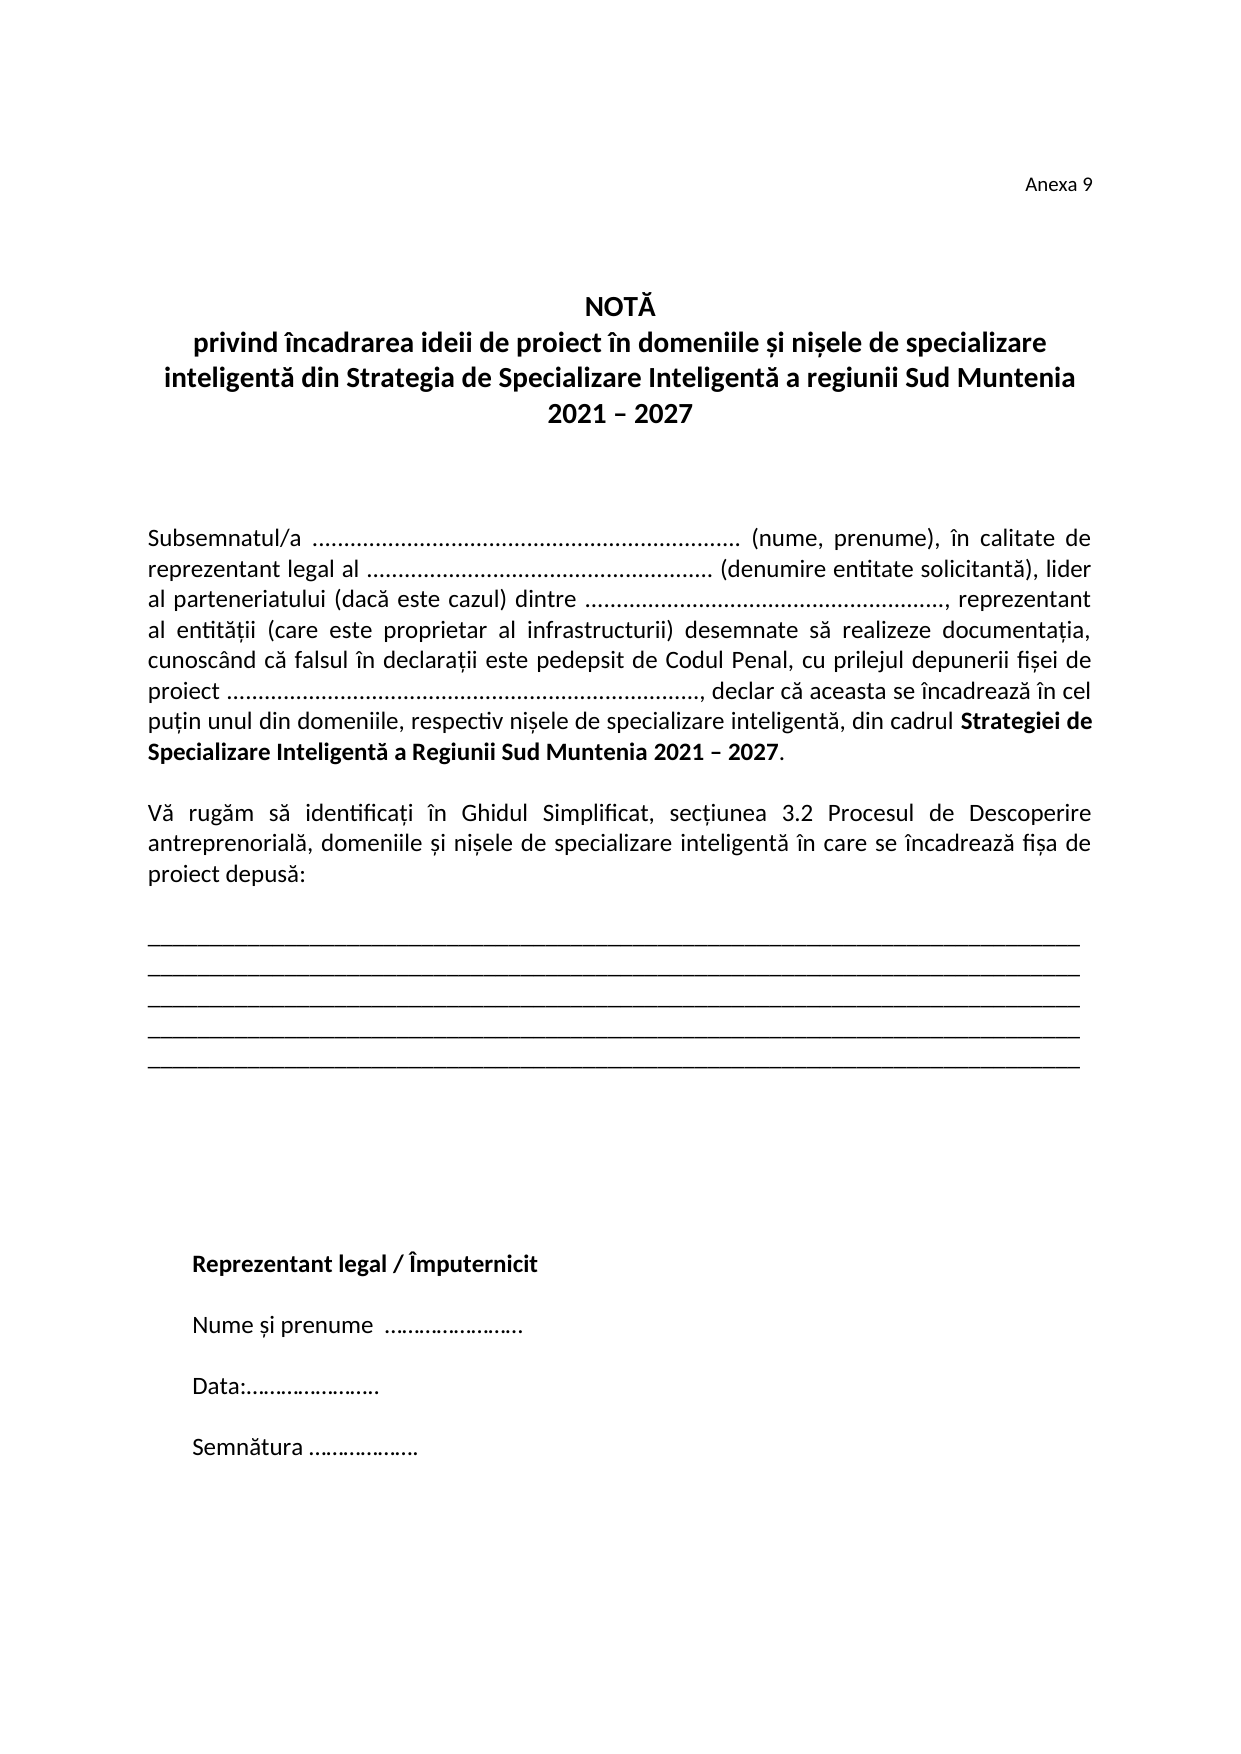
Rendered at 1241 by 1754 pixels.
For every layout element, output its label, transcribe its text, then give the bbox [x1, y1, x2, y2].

text privind încadrarea ideii de proiect în domeniile și nișele de specializare inteligentă din Strategia de Specializare Inteligentă a regiunii Sud Muntenia 2021 – 2027 [148, 324, 1093, 431]
text Reprezentant legal / Împuternicit [192, 1248, 1093, 1279]
text _______________________________________________________________________________________________________________________________________________________________________________________________________________________________________________________________________________________________________________________________________________________________________________________ [148, 919, 1093, 1072]
text Nume și prenume …………………… [192, 1309, 1093, 1340]
text Subsemnatul/a .................................................................... (nume, prenume), în calitate de reprezentant legal al ....................................................... (denumire entitate solicitantă), lider al parteneriatului (dacă este cazul) dintre ........................................................., reprezentant al entității (care este proprietar al infrastructurii) desemnate să realizeze documentația, cunoscând că falsul în declaraţii este pedepsit de Codul Penal, cu prilejul depunerii fișei de proiect ..........................................................................., declar că aceasta se încadrează în cel puțin unul din domeniile, respectiv nișele de specializare inteligentă, din cadrul Strategiei de Specializare Inteligentă a Regiunii Sud Muntenia 2021 – 2027. [148, 522, 1093, 767]
text Anexa 9 [148, 171, 1093, 197]
text Data:………………….. [192, 1371, 1093, 1401]
text NOTĂ [148, 288, 1093, 324]
text Vă rugăm să identificați în Ghidul Simplificat, secțiunea 3.2 Procesul de Descoperire antreprenorială, domeniile și nișele de specializare inteligentă în care se încadrează fișa de proiect depusă: [148, 797, 1093, 889]
text Semnătura ………………. [192, 1432, 1093, 1462]
